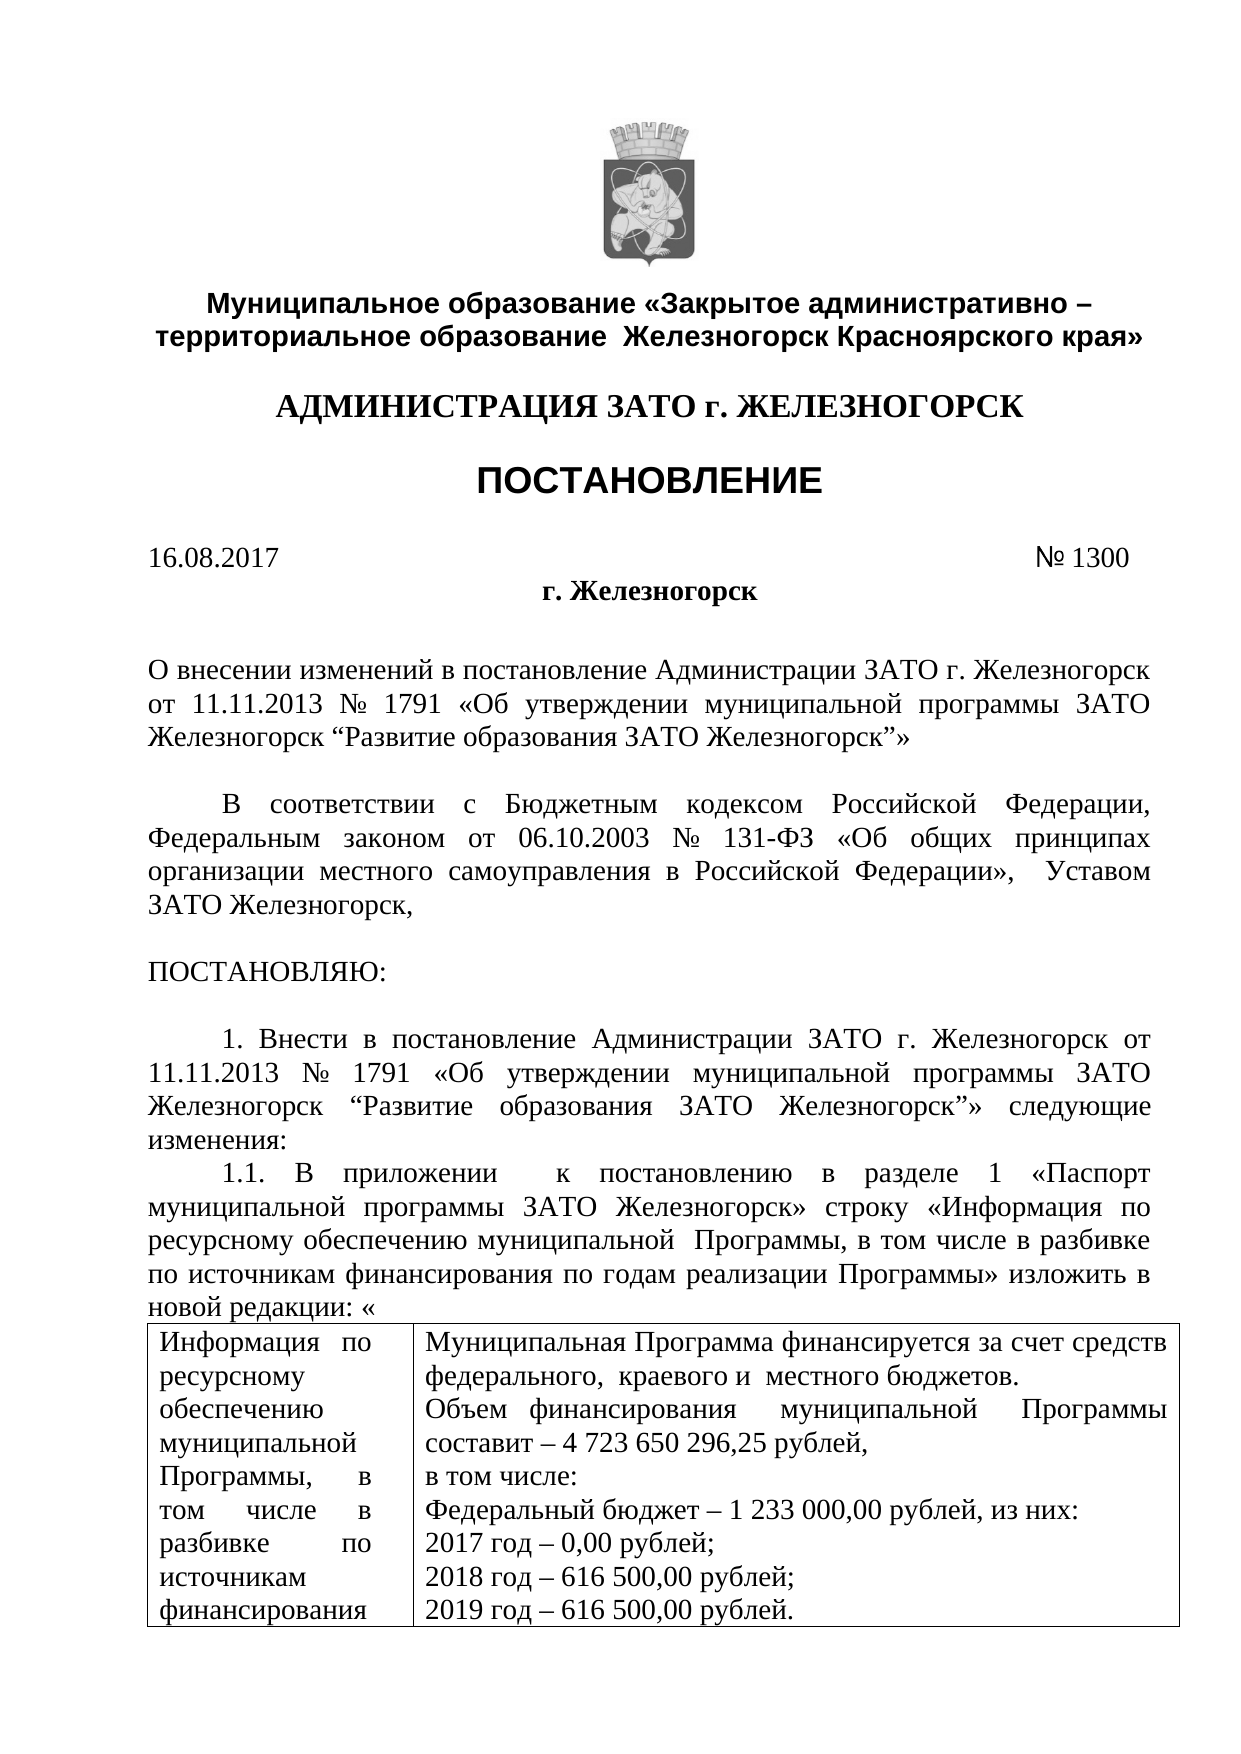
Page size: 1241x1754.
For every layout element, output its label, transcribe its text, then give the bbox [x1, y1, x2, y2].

text 1.1. В приложении к постановлению в разделе 1 «Паспорт муниципальной программы ЗАТО Железногорск» строку «Информация по ресурсному обеспечению муниципальной Программы, в том числе в разбивке по источникам финансирования по годам реализации Программы» изложить в новой редакции: « [148, 1155, 1152, 1323]
subtitle АДМИНИСТРАЦИЯ ЗАТО г. ЖЕЛЕЗНОГОРСК [148, 386, 1152, 425]
text ПОСТАНОВЛЕНИЕ [148, 458, 1152, 501]
text В соответствии с Бюджетным кодексом Российской Федерации, Федеральным законом от 06.10.2003 № 131-ФЗ «Об общих принципах организации местного самоуправления в Российской Федерации», Уставом ЗАТО Железногорск, [148, 786, 1152, 921]
text ПОСТАНОВЛЯЮ: [148, 954, 1152, 988]
text О внесении изменений в постановление Администрации ЗАТО г. Железногорск от 11.11.2013 № 1791 «Об утверждении муниципальной программы ЗАТО Железногорск “Развитие образования ЗАТО Железногорск”» [148, 652, 1152, 753]
table_header [383, 1324, 413, 1626]
table_header Информация по ресурсному обеспечению муниципальной Программы, в том числе в разбивке по источникам финансирования по годам реализации Программы [148, 1324, 383, 1626]
text 16.08.2017 1300 [148, 540, 1152, 573]
text г. Железногорск [148, 573, 1152, 607]
text Муниципальное образование «Закрытое административно – территориальное образование Железногорск Красноярского края» [148, 286, 1152, 353]
text 1. Внести в постановление Администрации ЗАТО г. Железногорск от 11.11.2013 № 1791 «Об утверждении муниципальной программы ЗАТО Железногорск “Развитие образования ЗАТО Железногорск”» следующие изменения: [148, 1021, 1152, 1155]
